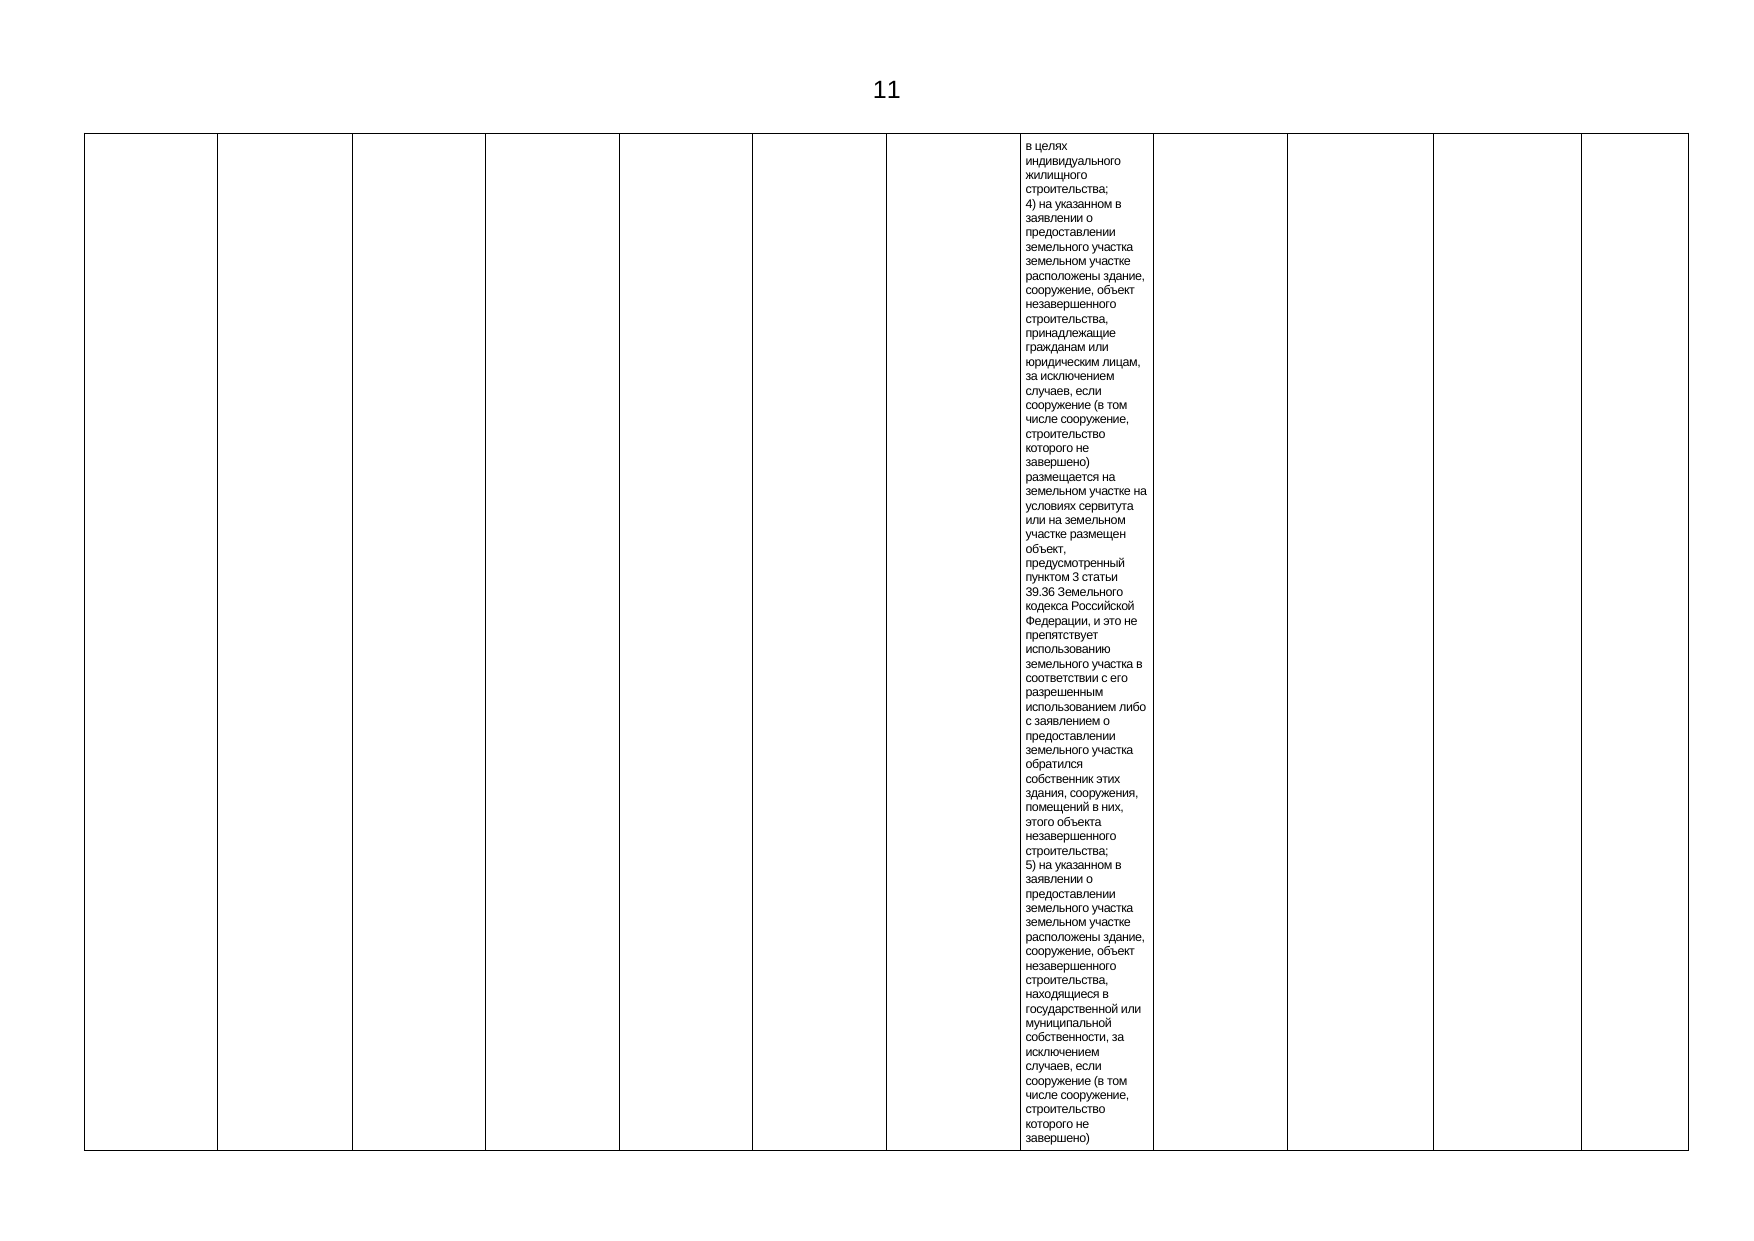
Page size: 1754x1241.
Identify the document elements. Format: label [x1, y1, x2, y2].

table_cell [1582, 134, 1688, 1150]
table_cell [353, 134, 485, 1150]
table_cell [887, 134, 1020, 1150]
table_cell [1021, 134, 1153, 1150]
table_cell [1288, 134, 1433, 1150]
table_cell [1154, 134, 1287, 1150]
table_cell [1434, 134, 1581, 1150]
table_cell [218, 134, 352, 1150]
table_cell [85, 134, 217, 1150]
table_cell [753, 134, 886, 1150]
table_cell [486, 134, 619, 1150]
table_cell [620, 134, 752, 1150]
